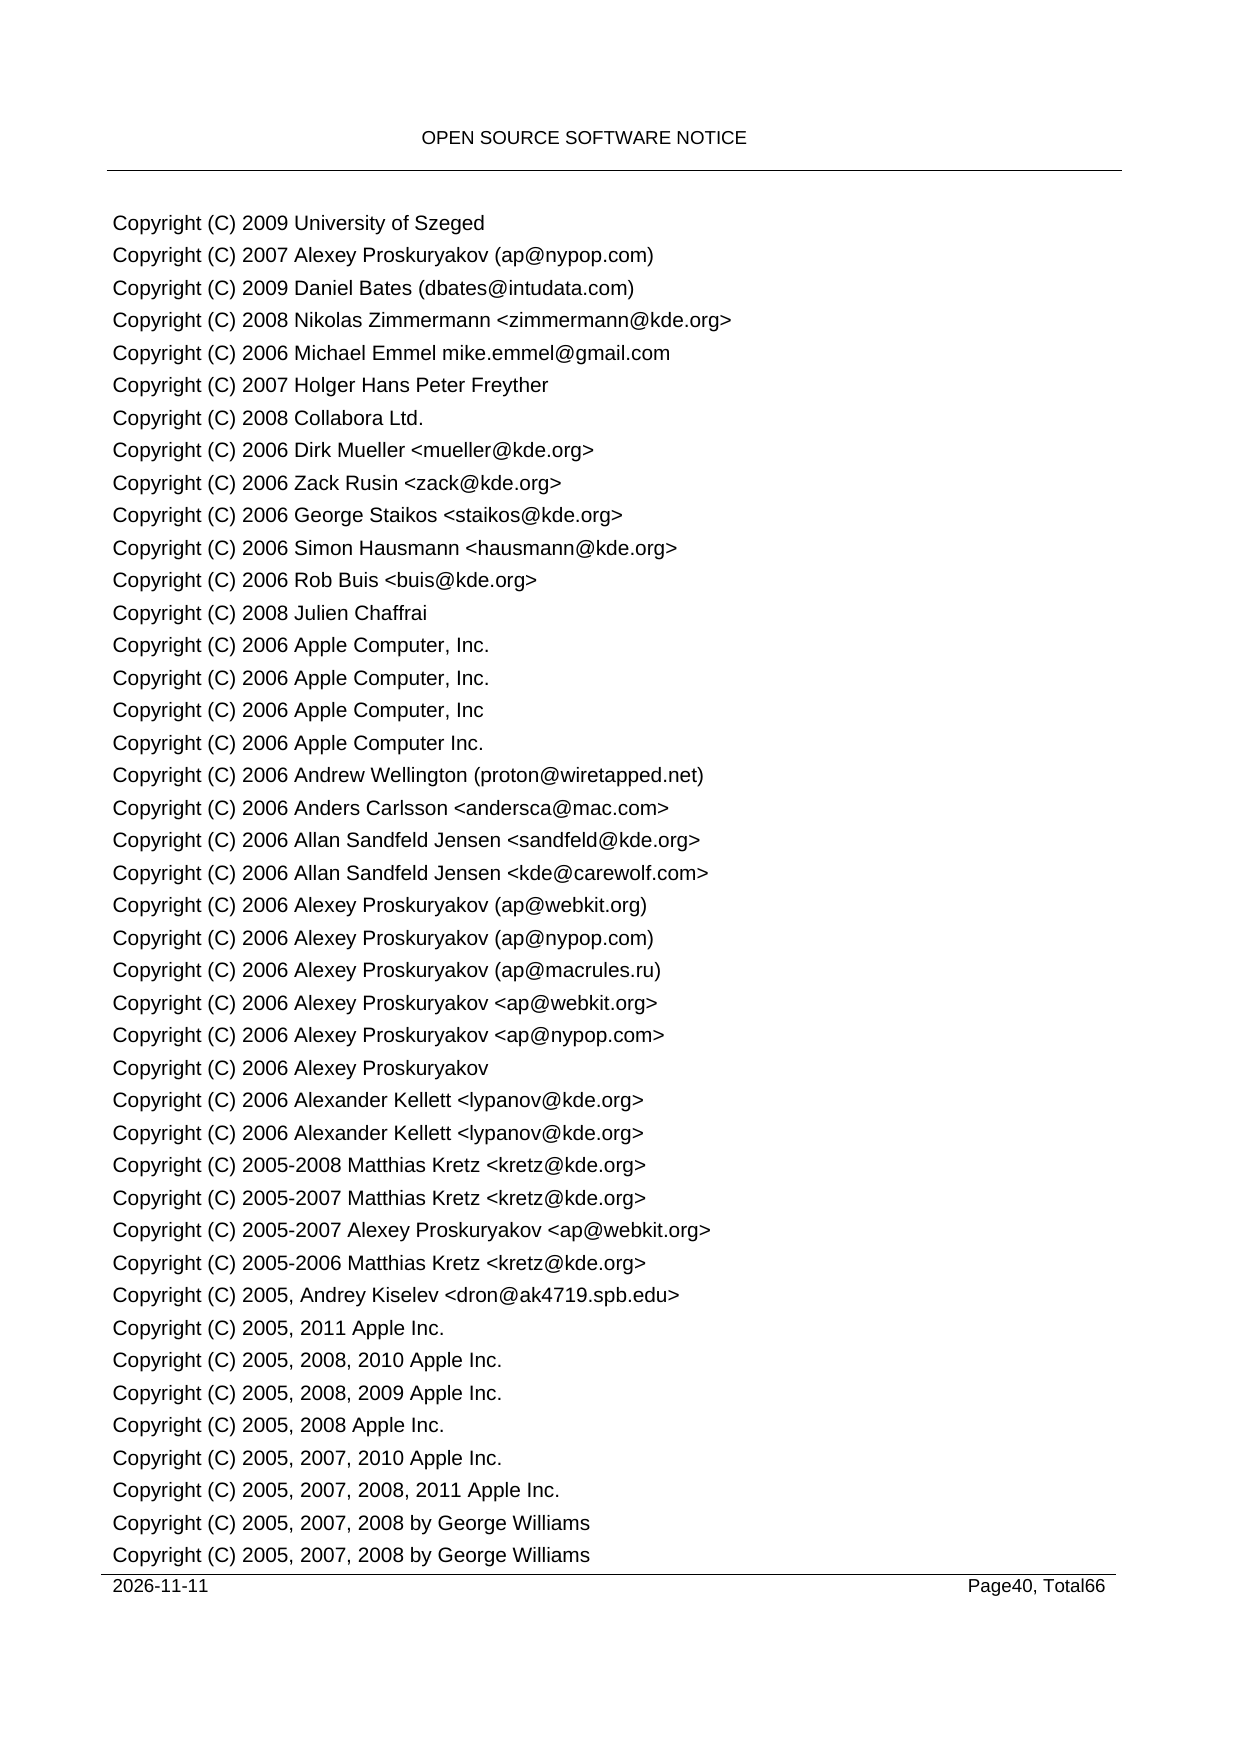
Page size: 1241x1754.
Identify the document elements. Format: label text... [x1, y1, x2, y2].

text Copyright (C) 2006 Zack Rusin <zack@kde.org> [112, 466, 1128, 499]
text Copyright (C) 2008 Julien Chaffrai [112, 596, 1128, 629]
text Copyright (C) 2006 Alexey Proskuryakov (ap@macrules.ru) [112, 954, 1128, 986]
text Copyright (C) 2005, 2007, 2008, 2011 Apple Inc. [112, 1474, 1128, 1506]
text Copyright (C) 2006 Alexander Kellett <lypanov@kde.org> [112, 1116, 1128, 1149]
text Copyright (C) 2006 George Staikos <staikos@kde.org> [112, 499, 1128, 531]
text Copyright (C) 2005-2007 Matthias Kretz <kretz@kde.org> [112, 1181, 1128, 1214]
text Copyright (C) 2006 Apple Computer Inc. [112, 726, 1128, 759]
text Copyright (C) 2005-2008 Matthias Kretz <kretz@kde.org> [112, 1149, 1128, 1181]
text Copyright (C) 2005-2006 Matthias Kretz <kretz@kde.org> [112, 1246, 1128, 1279]
text Copyright (C) 2005, 2011 Apple Inc. [112, 1311, 1128, 1344]
text Copyright (C) 2005, 2008 Apple Inc. [112, 1409, 1128, 1441]
text Copyright (C) 2007 Alexey Proskuryakov (ap@nypop.com) [112, 239, 1128, 271]
text Copyright (C) 2008 Collabora Ltd. [112, 401, 1128, 434]
text Copyright (C) 2007 Holger Hans Peter Freyther [112, 369, 1128, 401]
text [112, 1539, 1128, 1571]
text Copyright (C) 2005-2007 Alexey Proskuryakov <ap@webkit.org> [112, 1214, 1128, 1246]
text Copyright (C) 2006 Alexey Proskuryakov (ap@webkit.org) [112, 889, 1128, 921]
text Copyright (C) 2006 Alexey Proskuryakov [112, 1051, 1128, 1084]
text Copyright (C) 2005, 2008, 2009 Apple Inc. [112, 1376, 1128, 1409]
text Copyright (C) 2005, 2007, 2010 Apple Inc. [112, 1441, 1128, 1474]
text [112, 1506, 1128, 1539]
text Copyright (C) 2006 Allan Sandfeld Jensen <sandfeld@kde.org> [112, 824, 1128, 856]
text Copyright (C) 2006 Andrew Wellington (proton@wiretapped.net) [112, 759, 1128, 791]
text Copyright (C) 2005, 2008, 2010 Apple Inc. [112, 1344, 1128, 1376]
text Copyright (C) 2006 Rob Buis <buis@kde.org> [112, 564, 1128, 596]
text Copyright (C) 2006 Alexey Proskuryakov <ap@nypop.com> [112, 1019, 1128, 1051]
text Copyright (C) 2006 Simon Hausmann <hausmann@kde.org> [112, 531, 1128, 564]
text Copyright (C) 2006 Allan Sandfeld Jensen <kde@carewolf.com> [112, 856, 1128, 889]
text Copyright (C) 2006 Dirk Mueller <mueller@kde.org> [112, 434, 1128, 466]
text Copyright (C) 2006 Apple Computer, Inc. [112, 629, 1128, 661]
text Copyright (C) 2006 Alexey Proskuryakov (ap@nypop.com) [112, 921, 1128, 954]
text Copyright (C) 2006 Alexey Proskuryakov <ap@webkit.org> [112, 986, 1128, 1019]
text Copyright (C) 2009 University of Szeged [112, 206, 1128, 239]
text Copyright (C) 2006 Alexander Kellett <lypanov@kde.org> [112, 1084, 1128, 1116]
text Copyright (C) 2006 Apple Computer, Inc. [112, 661, 1128, 694]
text Copyright (C) 2009 Daniel Bates (dbates@intudata.com) [112, 271, 1128, 304]
text Copyright (C) 2006 Apple Computer, Inc [112, 694, 1128, 726]
text Copyright (C) 2006 Michael Emmel mike.emmel@gmail.com [112, 336, 1128, 369]
text Copyright (C) 2006 Anders Carlsson <andersca@mac.com> [112, 791, 1128, 824]
text Copyright (C) 2005, Andrey Kiselev <dron@ak4719.spb.edu> [112, 1279, 1128, 1311]
text Copyright (C) 2008 Nikolas Zimmermann <zimmermann@kde.org> [112, 304, 1128, 336]
